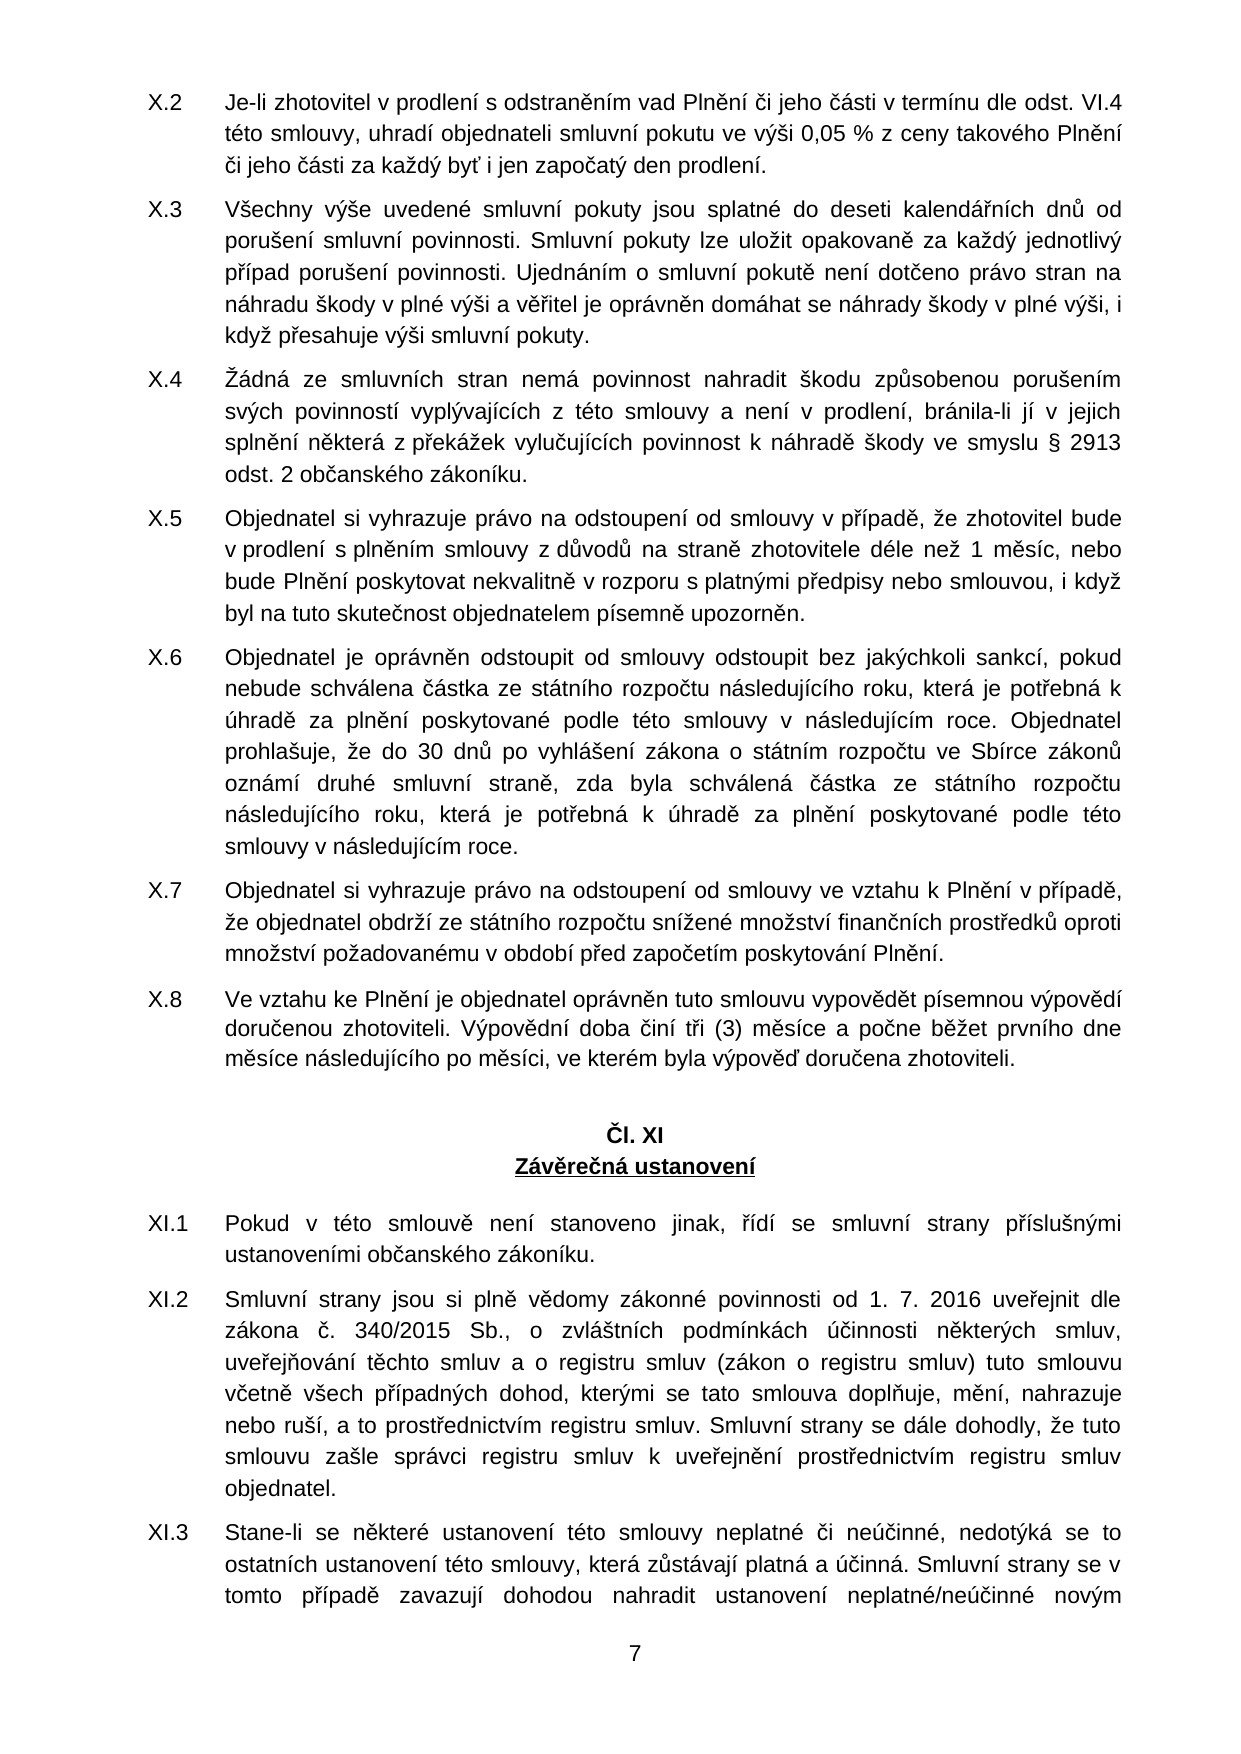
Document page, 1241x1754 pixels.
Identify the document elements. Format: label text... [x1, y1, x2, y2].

list Ve vztahu ke Plnění je objednatel oprávněn tuto smlouvu vypovědět písemnou výpovědí doručenou zhotoviteli. Výpovědní doba činí tři (3) měsíce a počne běžet prvního dne měsíce následujícího po měsíci, ve kterém byla výpověď doručena zhotoviteli. [148, 984, 1122, 1072]
list Objednatel je oprávněn odstoupit od smlouvy odstoupit bez jakýchkoli sankcí, pokud nebude schválena částka ze státního rozpočtu následujícího roku, která je potřebná k úhradě za plnění poskytované podle této smlouvy v následujícím roce. Objednatel prohlašuje, že do 30 dnů po vyhlášení zákona o státním rozpočtu ve Sbírce zákonů oznámí druhé smluvní straně, zda byla schválená částka ze státního rozpočtu následujícího roku, která je potřebná k úhradě za plnění poskytované podle této smlouvy v následujícím roce. [148, 644, 1122, 859]
list Objednatel si vyhrazuje právo na odstoupení od smlouvy v případě, že zhotovitel bude v prodlení s plněním smlouvy z důvodů na straně zhotovitele déle než 1 měsíc, nebo bude Plnění poskytovat nekvalitně v rozporu s platnými předpisy nebo smlouvou, i když byl na tuto skutečnost objednatelem písemně upozorněn. [148, 505, 1122, 626]
list Všechny výše uvedené smluvní pokuty jsou splatné do deseti kalendářních dnů od porušení smluvní povinnosti. Smluvní pokuty lze uložit opakovaně za každý jednotlivý případ porušení povinnosti. Ujednáním o smluvní pokutě není dotčeno právo stran na náhradu škody v plné výši a věřitel je oprávněn domáhat se náhrady škody v plné výši, i když přesahuje výši smluvní pokuty. [148, 196, 1122, 348]
list Objednatel si vyhrazuje právo na odstoupení od smlouvy ve vztahu k Plnění v případě, že objednatel obdrží ze státního rozpočtu snížené množství finančních prostředků oproti množství požadovanému v období před započetím poskytování Plnění. [148, 877, 1122, 967]
list Žádná ze smluvních stran nemá povinnost nahradit škodu způsobenou porušením svých povinností vyplývajících z této smlouvy a není v prodlení, bránila-li jí v jejich splnění některá z překážek vylučujících povinnost k náhradě škody ve smyslu § 2913 odst. 2 občanského zákoníku. [148, 366, 1122, 487]
list Pokud v této smlouvě není stanoveno jinak, řídí se smluvní strany příslušnými ustanoveními občanského zákoníku. [148, 1210, 1122, 1268]
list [148, 1519, 1122, 1608]
text Závěrečná ustanovení [148, 1122, 1122, 1180]
list Smluvní strany jsou si plně vědomy zákonné povinnosti od 1. 7. 2016 uveřejnit dle zákona č. 340/2015 Sb., o zvláštních podmínkách účinnosti některých smluv, uveřejňování těchto smluv a o registru smluv (zákon o registru smluv) tuto smlouvu včetně všech případných dohod, kterými se tato smlouva doplňuje, mění, nahrazuje nebo ruší, a to prostřednictvím registru smluv. Smluvní strany se dále dohodly, že tuto smlouvu zašle správci registru smluv k uveřejnění prostřednictvím registru smluv objednatel. [148, 1286, 1122, 1501]
list Je-li zhotovitel v prodlení s odstraněním vad Plnění či jeho části v termínu dle odst. 6.4 této smlouvy, uhradí objednateli smluvní pokutu ve výši 0,05 % z ceny takového Plnění či jeho části za každý byť i jen započatý den prodlení. [148, 89, 1122, 178]
